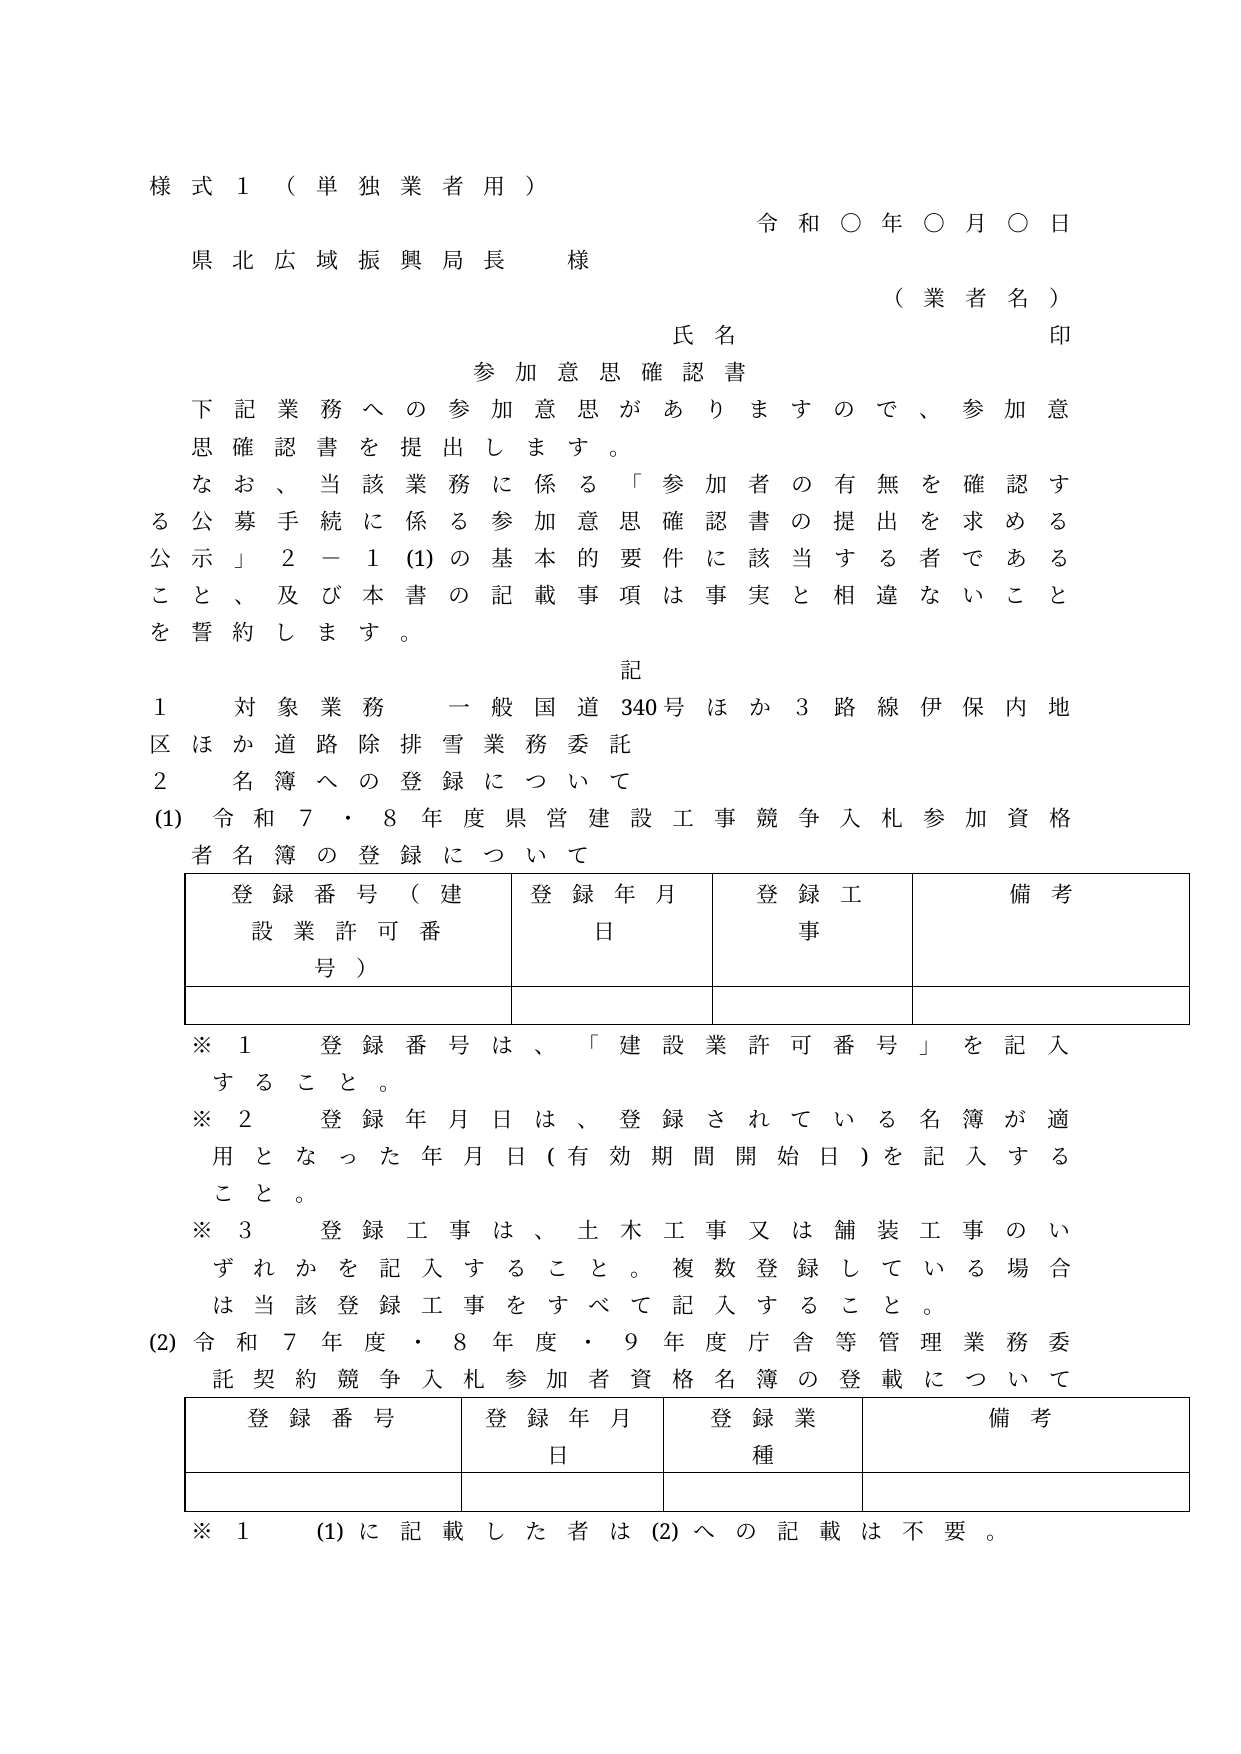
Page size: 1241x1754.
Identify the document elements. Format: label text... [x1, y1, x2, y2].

table_cell [713, 987, 912, 1024]
text １ 対象業務 一般国道340号ほか３路線伊保内地区ほか道路除排雪業務委託 [149, 687, 1091, 762]
text ※１ (1)に記載した者は(2)への記載は不要。 [149, 1512, 1091, 1549]
table_header 登録年月日 [512, 874, 712, 986]
table_header 登録番号 [186, 1398, 461, 1472]
table_header 登録工事 [713, 874, 912, 986]
text ※２ 登録年月日は、登録されている名簿が適用となった年月日(有効期間開始日)を記入すること。 [149, 1099, 1091, 1211]
text ※３ 登録工事は、土木工事又は舗装工事のいずれかを記入すること。複数登録している場合は当該登録工事をすべて記入すること。 [149, 1211, 1091, 1322]
text 参加意思確認書 [149, 352, 1091, 390]
table_cell [512, 987, 712, 1024]
table_cell [186, 987, 511, 1024]
text 下記業務への参加意思がありますので、参加意思確認書を提出します。 [149, 390, 1091, 464]
text なお、当該業務に係る「参加者の有無を確認する公募手続に係る参加意思確認書の提出を求める公示」２－１(1)の基本的要件に該当する者であること、及び本書の記載事項は事実と相違ないことを誓約します。 [149, 464, 1091, 650]
text （業者名） [149, 278, 1091, 315]
text (2) 令和７年度・８年度・９年度庁舎等管理業務委託契約競争入札参加者資格名簿の登載について [149, 1322, 1091, 1397]
text 令和○年○月○日 [149, 204, 1091, 241]
text ２ 名簿への登録について [149, 762, 1091, 799]
text ※１ 登録番号は、「建設業許可番号」を記入すること。 [149, 1025, 1091, 1099]
text 様式１（単独業者用） [149, 167, 1091, 204]
table_header 登録番号（建設業許可番号） [186, 874, 511, 986]
text (1) 令和７・８年度県営建設工事競争入札参加資格者名簿の登録について [149, 799, 1091, 873]
table_header 登録年月日 [462, 1398, 663, 1472]
text 氏名 印 [149, 315, 1091, 352]
table_header 登録業種 [664, 1398, 862, 1472]
table_cell [913, 987, 1189, 1024]
text 記 [149, 650, 1091, 687]
table_header 備考 [913, 874, 1189, 986]
table_cell [462, 1473, 663, 1511]
table_cell [664, 1473, 862, 1511]
table_cell [863, 1473, 1189, 1511]
table_header 備考 [863, 1398, 1189, 1472]
table_cell [186, 1473, 461, 1511]
text 県北広域振興局長 様 [170, 241, 1091, 278]
